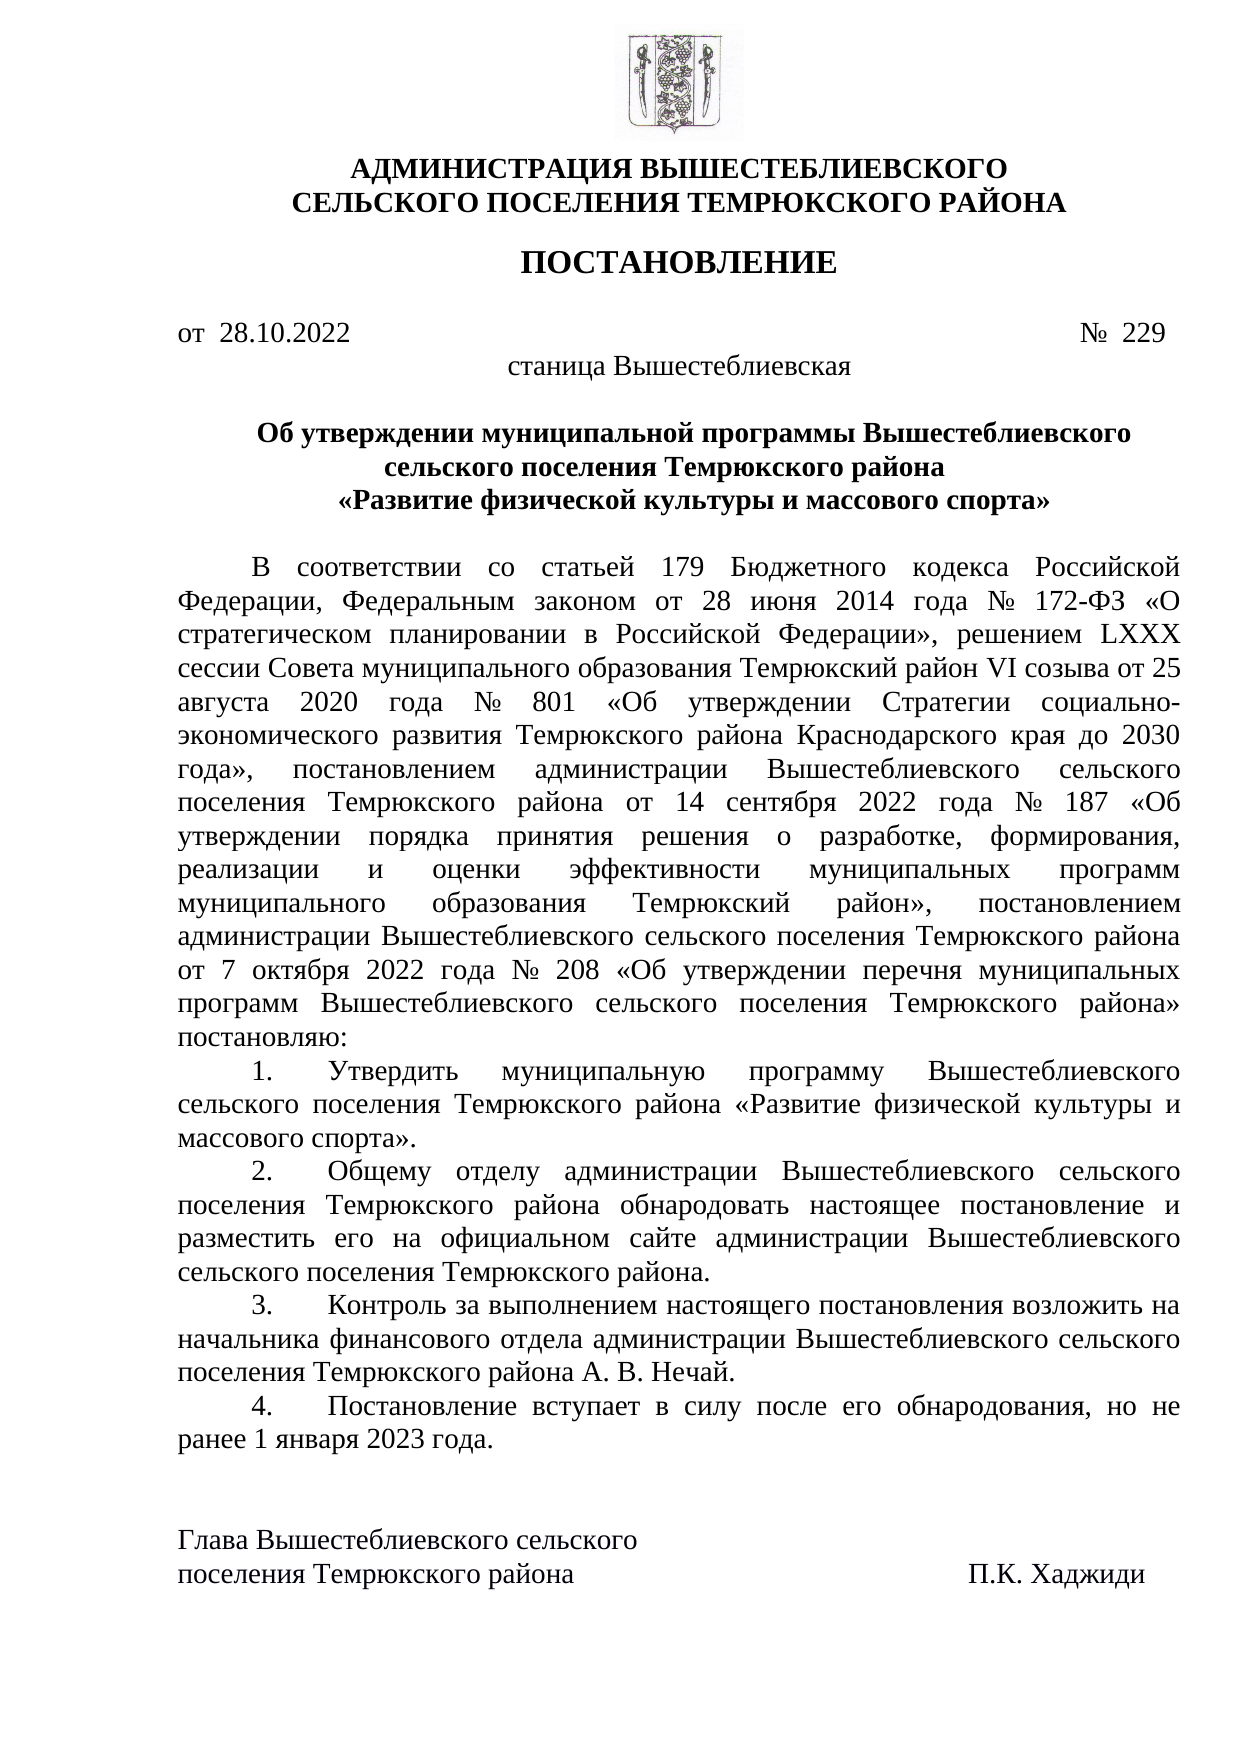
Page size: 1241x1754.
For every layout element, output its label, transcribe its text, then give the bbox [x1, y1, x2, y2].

text 3. Контроль за выполнением настоящего постановления возложить на начальника финансового отдела администрации Вышестеблиевского сельского поселения Темрюкского района А. В. Нечай. [177, 1287, 1181, 1388]
text 1. Утвердить муниципальную программу Вышестеблиевского сельского поселения Темрюкского района «Развитие физической культуры и массового спорта». [177, 1053, 1181, 1153]
text 4. Постановление вступает в силу после его обнародования, но не ранее 1 января 2023 года. [177, 1388, 1181, 1455]
text станица Вышестеблиевская [177, 348, 1181, 382]
text СЕЛЬСКОГО ПОСЕЛЕНИЯ ТЕМРЮКСКОГО РАЙОНА [177, 185, 1181, 219]
text Глава Вышестеблиевского сельского [177, 1522, 1152, 1556]
text ПОСТАНОВЛЕНИЕ [177, 243, 1181, 281]
text АДМИНИСТРАЦИЯ ВЫШЕСТЕБЛИЕВСКОГО [177, 152, 1181, 185]
text В соответствии со статьей 179 Бюджетного кодекса Российской Федерации, Федеральным законом от 28 июня 2014 года № 172-ФЗ «О стратегическом планировании в Российской Федерации», решением LXXX сессии Совета муниципального образования Темрюкский район VI созыва от 25 августа 2020 года № 801 «Об утверждении Стратегии социально-экономического развития Темрюкского района Краснодарского края до 2030 года», постановлением администрации Вышестеблиевского сельского поселения Темрюкского района от 14 сентября 2022 года № 187 «Об утверждении порядка принятия решения о разработке, формирования, реализации и оценки эффективности муниципальных программ муниципального образования Темрюкский район», постановлением администрации Вышестеблиевского сельского поселения Темрюкского района от 7 октября 2022 года № 208 «Об утверждении перечня муниципальных программ Вышестеблиевского сельского поселения Темрюкского района» постановляю: [177, 549, 1181, 818]
text поселения Темрюкского района П.К. Хаджиди [177, 1556, 1152, 1589]
text от 28.10.2022 № 229 [177, 315, 1181, 348]
text «Развитие физической культуры и массового спорта» [177, 482, 1152, 516]
picture [614, 24, 744, 141]
text В соответствии со статьей 179 Бюджетного кодекса Российской Федерации, Федеральным законом от 28 июня 2014 года № 172-ФЗ «О стратегическом планировании в Российской Федерации», решением LXXX сессии Совета муниципального образования Темрюкский район VI созыва от 25 августа 2020 года № 801 «Об утверждении Стратегии социально-экономического развития Темрюкского района Краснодарского края до 2030 года», постановлением администрации Вышестеблиевского сельского поселения Темрюкского района от 14 сентября 2022 года № 187 «Об утверждении порядка принятия решения о разработке, формирования, реализации и оценки эффективности муниципальных программ муниципального образования Темрюкский район», постановлением администрации Вышестеблиевского сельского поселения Темрюкского района от 7 октября 2022 года № 208 «Об утверждении перечня муниципальных программ Вышестеблиевского сельского поселения Темрюкского района» постановляю: [177, 885, 1181, 1053]
text Об утверждении муниципальной программы Вышестеблиевского сельского поселения Темрюкского района [177, 415, 1152, 482]
text 2. Общему отделу администрации Вышестеблиевского сельского поселения Темрюкского района обнародовать настоящее постановление и разместить его на официальном сайте администрации Вышестеблиевского сельского поселения Темрюкского района. [177, 1153, 1181, 1287]
